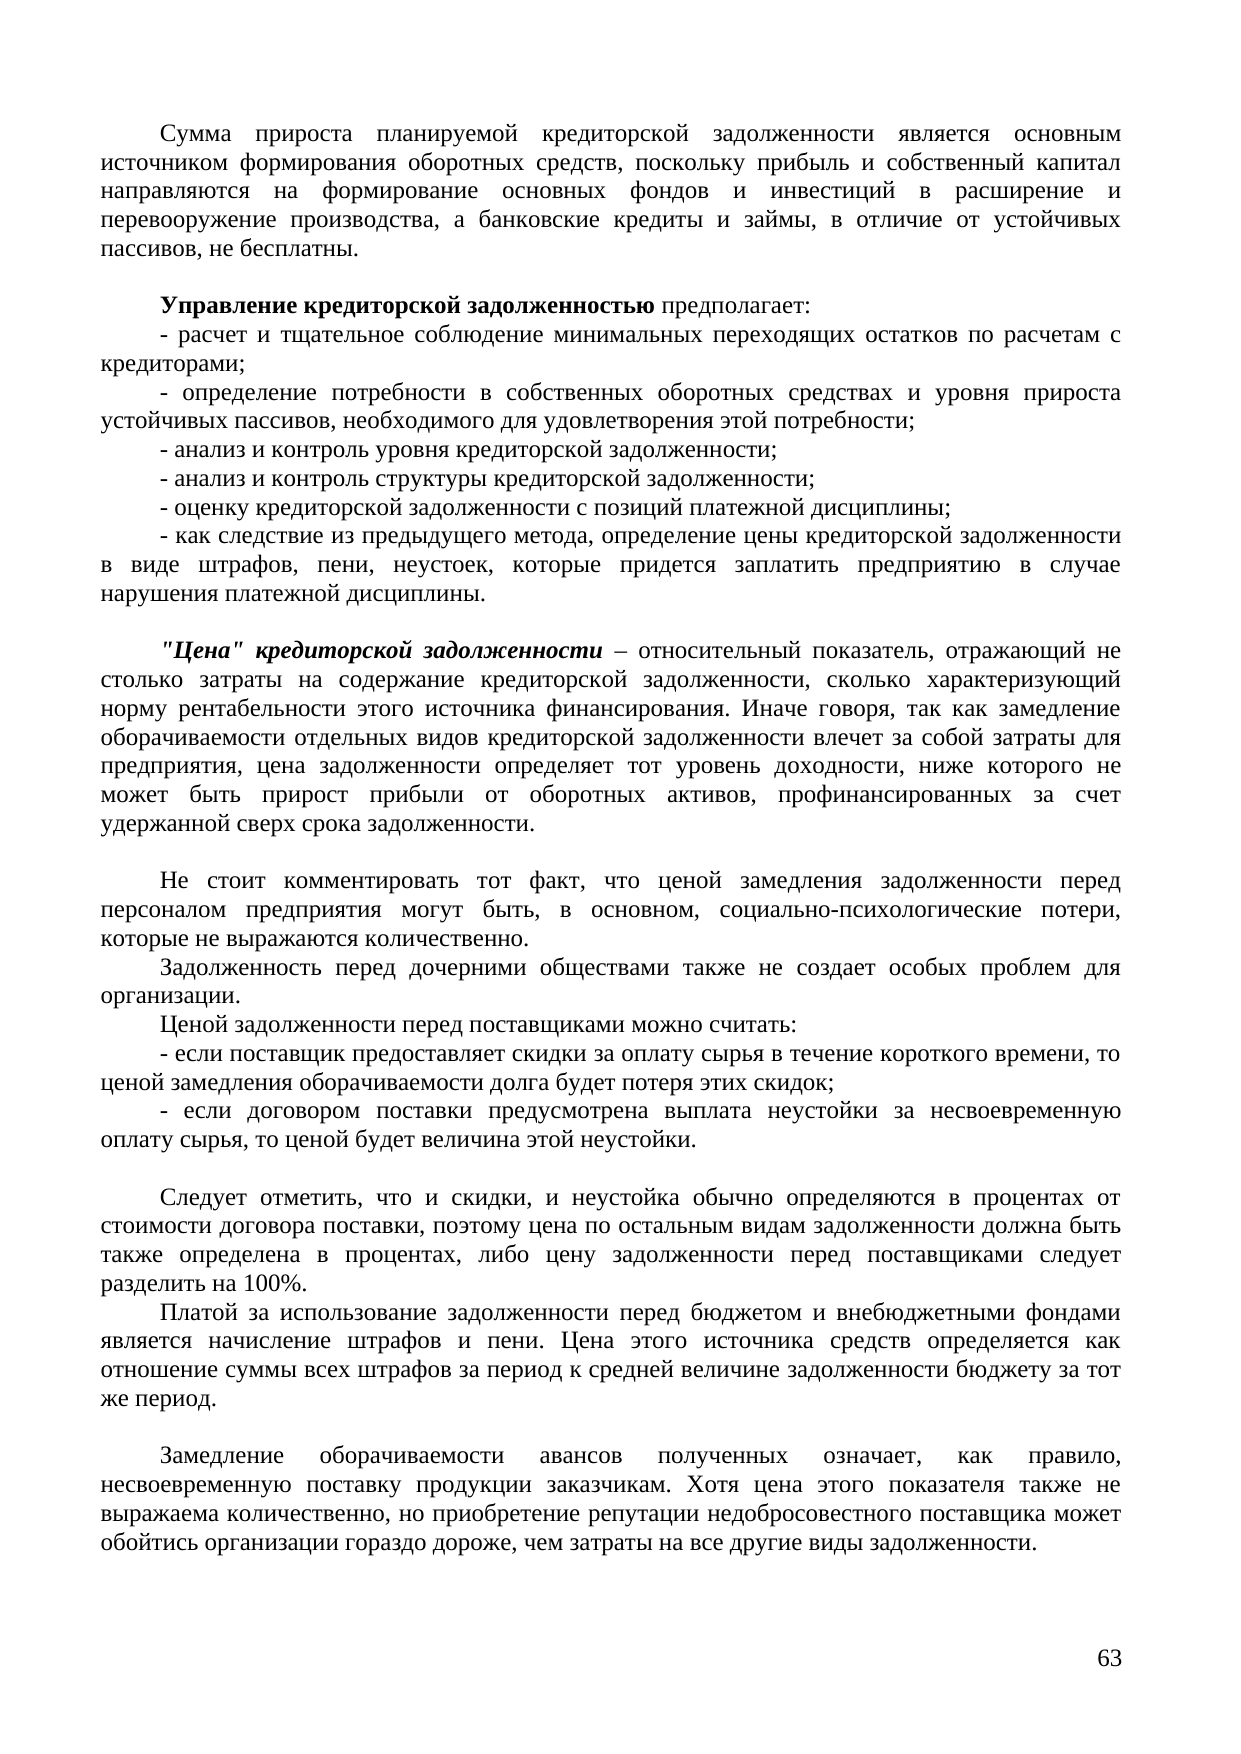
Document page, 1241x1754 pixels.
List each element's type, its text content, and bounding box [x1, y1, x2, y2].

text Задолженность перед дочерними обществами также не создает особых проблем для организации. [100, 952, 1122, 1009]
text - анализ и контроль структуры кредиторской задолженности; [100, 463, 1122, 492]
text Платой за использование задолженности перед бюджетом и внебюджетными фондами является начисление штрафов и пени. Цена этого источника средств определяется как отношение суммы всех штрафов за период к средней величине задолженности бюджету за тот же период. [100, 1297, 1122, 1412]
text - как следствие из предыдущего метода, определение цены кредиторской задолженности в виде штрафов, пени, неустоек, которые придется заплатить предприятию в случае нарушения платежной дисциплины. [100, 521, 1122, 607]
text Следует отметить, что и скидки, и неустойка обычно определяются в процентах от стоимости договора поставки, поэтому цена по остальным видам задолженности должна быть также определена в процентах, либо цену задолженности перед поставщиками следует разделить на 100%. [100, 1182, 1122, 1297]
text - если договором поставки предусмотрена выплата неустойки за несвоевременную оплату сырья, то ценой будет величина этой неустойки. [100, 1096, 1122, 1153]
text - анализ и контроль уровня кредиторской задолженности; [100, 434, 1122, 463]
text - если поставщик предоставляет скидки за оплату сырья в течение короткого времени, то ценой замедления оборачиваемости долга будет потеря этих скидок; [100, 1038, 1122, 1096]
text Управление кредиторской задолженностью предполагает: [100, 291, 1122, 319]
text Ценой задолженности перед поставщиками можно считать: [100, 1009, 1122, 1038]
text Замедление оборачиваемости авансов полученных означает, как правило, несвоевременную поставку продукции заказчикам. Хотя цена этого показателя также не выражаема количественно, но приобретение репутации недобросовестного поставщика может обойтись организации гораздо дороже, чем затраты на все другие виды задолженности. [100, 1441, 1122, 1556]
text - расчет и тщательное соблюдение минимальных переходящих остатков по расчетам с кредиторами; [100, 319, 1122, 377]
text Сумма прироста планируемой кредиторской задолженности является основным источником формирования оборотных средств, поскольку прибыль и собственный капитал направляются на формирование основных фондов и инвестиций в расширение и перевооружение производства, а банковские кредиты и займы, в отличие от устойчивых пассивов, не бесплатны. [100, 118, 1122, 262]
text "Цена" кредиторской задолженности – относительный показатель, отражающий не столько затраты на содержание кредиторской задолженности, сколько характеризующий норму рентабельности этого источника финансирования. Иначе говоря, так как замедление оборачиваемости отдельных видов кредиторской задолженности влечет за собой затраты для предприятия, цена задолженности определяет тот уровень доходности, ниже которого не может быть прирост прибыли от оборотных активов, профинансированных за счет удержанной сверх срока задолженности. [100, 636, 1122, 837]
text - оценку кредиторской задолженности с позиций платежной дисциплины; [100, 492, 1122, 521]
text - определение потребности в собственных оборотных средствах и уровня прироста устойчивых пассивов, необходимого для удовлетворения этой потребности; [100, 377, 1122, 434]
text Не стоит комментировать тот факт, что ценой замедления задолженности перед персоналом предприятия могут быть, в основном, социально-психологические потери, которые не выражаются количественно. [100, 866, 1122, 952]
